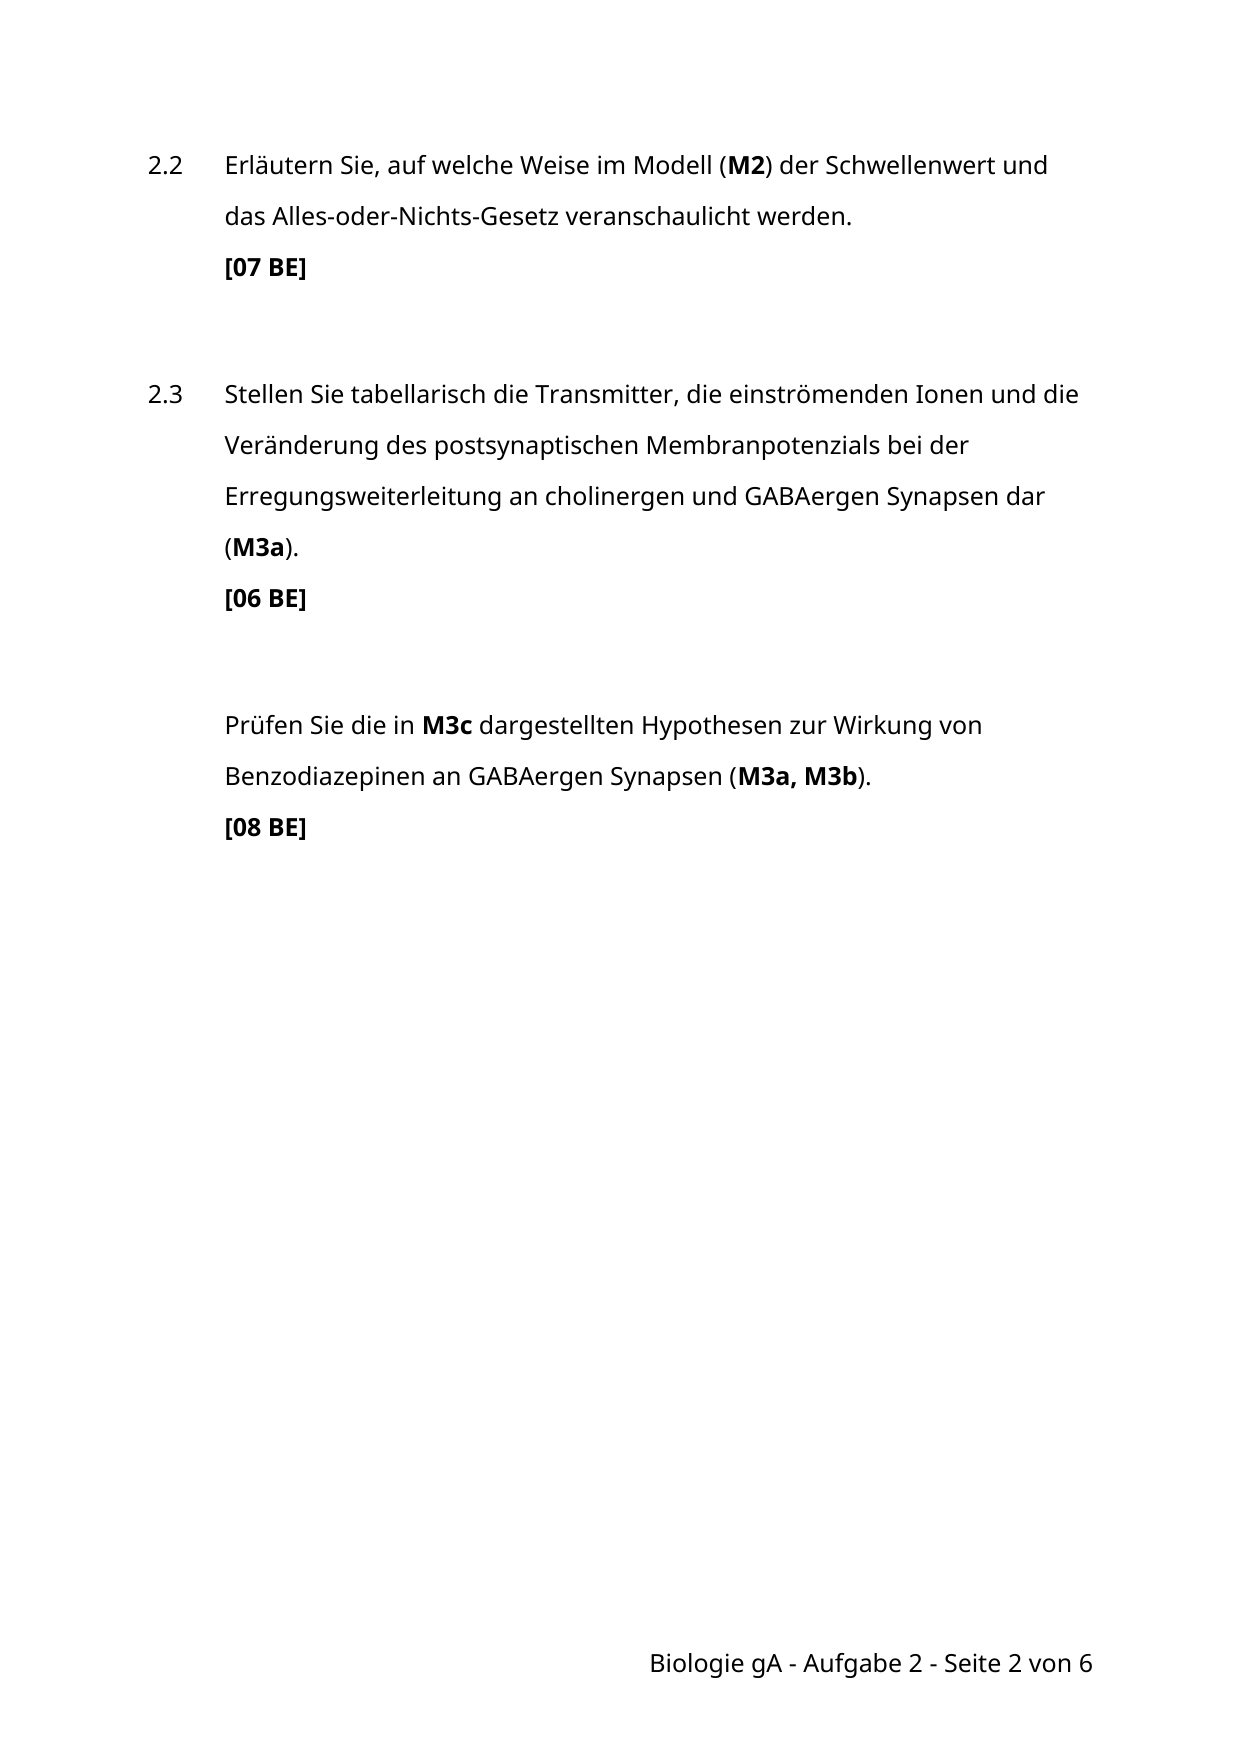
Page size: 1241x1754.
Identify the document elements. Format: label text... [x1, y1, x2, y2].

list 2.3 Stellen Sie tabellarisch die Transmitter, die einströmenden Ionen und die Veränderung des postsynaptischen Membranpotenzials bei der Erregungsweiterleitung an cholinergen und GABAergen Synapsen dar (M3a). [06 BE] [148, 377, 1093, 615]
list 2.2 Erläutern Sie, auf welche Weise im Modell (M2) der Schwellenwert und das Alles-oder-Nichts-Gesetz veranschaulicht werden. [07 BE] [148, 148, 1093, 284]
list Prüfen Sie die in M3c dargestellten Hypothesen zur Wirkung von Benzodiazepinen an GABAergen Synapsen (M3a, M3b). [08 BE] [224, 708, 1093, 844]
